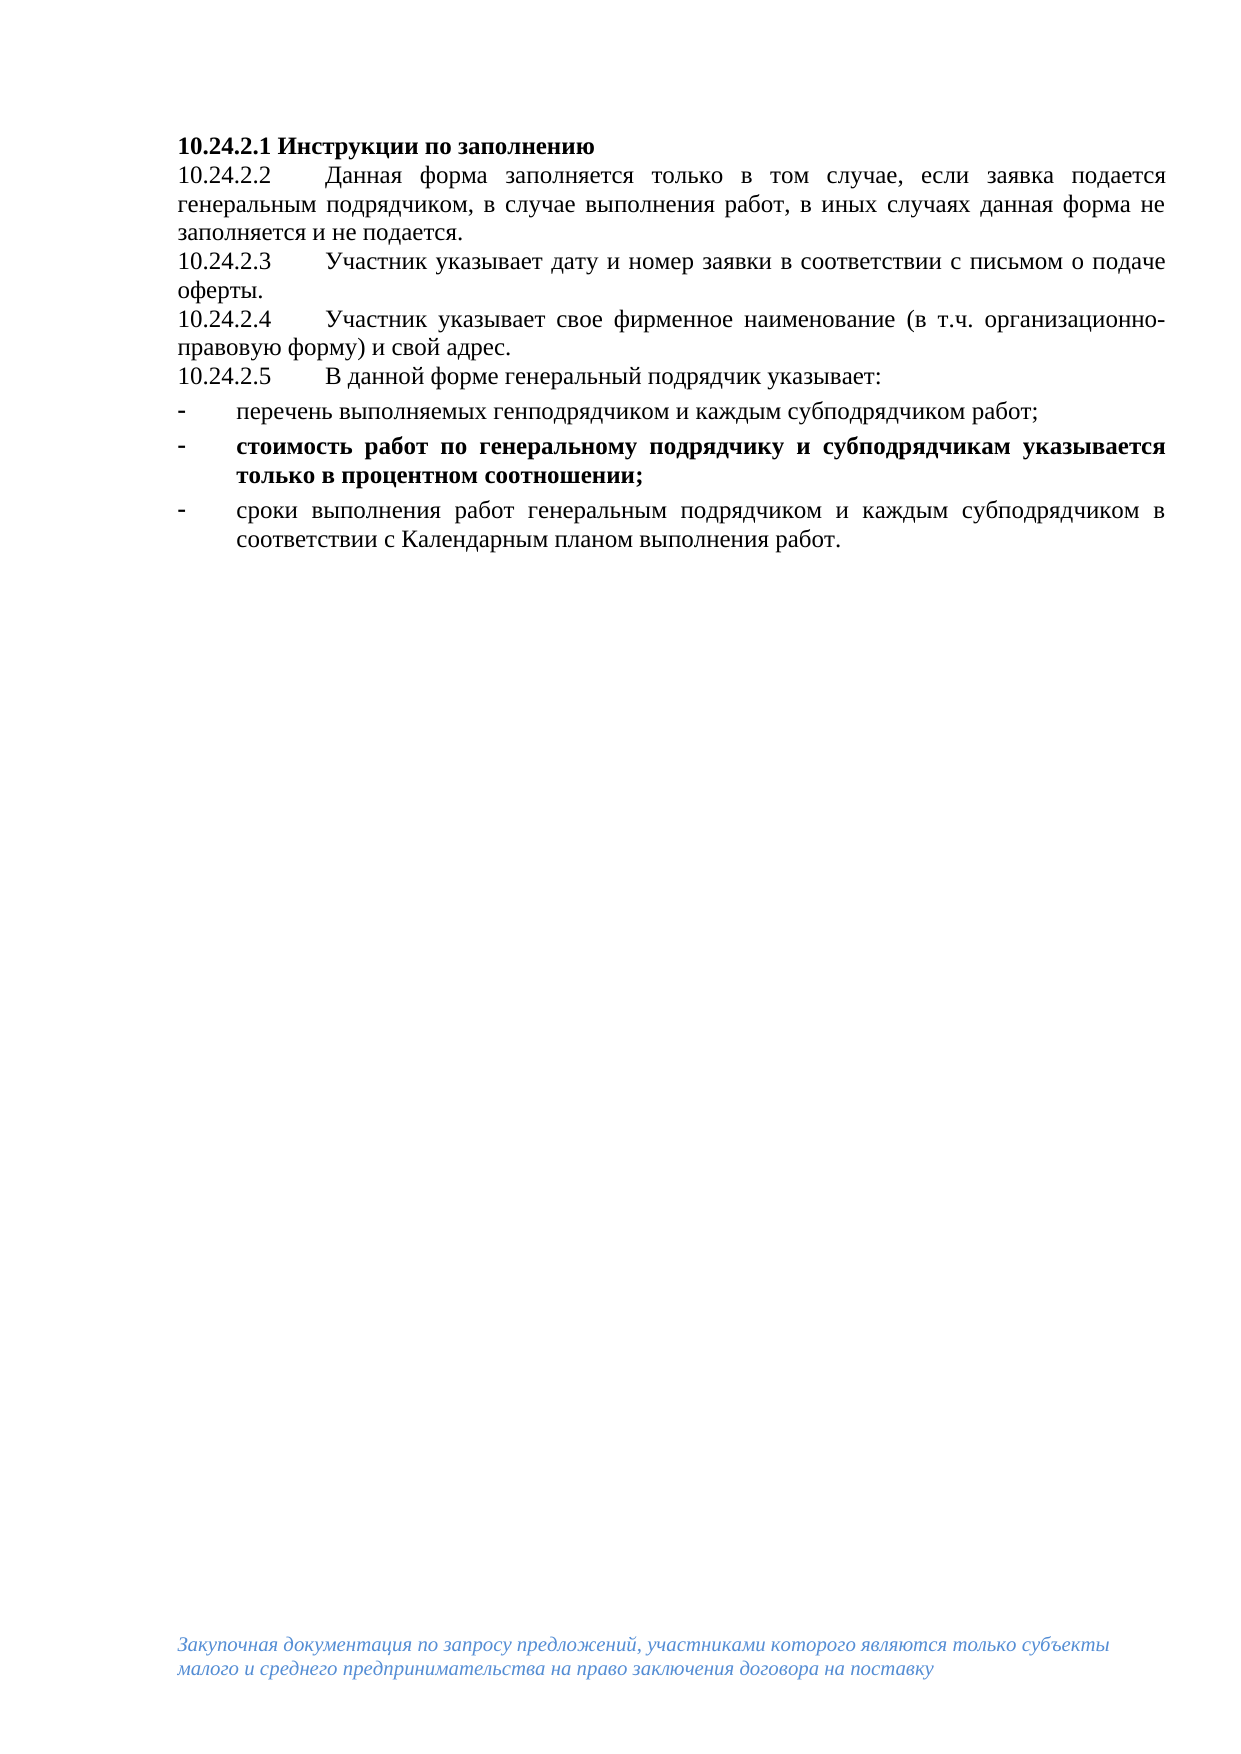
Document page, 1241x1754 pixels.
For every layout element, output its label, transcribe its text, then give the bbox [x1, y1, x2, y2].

text 10.24.2.3 Участник указывает дату и номер заявки в соответствии с письмом о подаче оферты. [177, 246, 1167, 304]
text 10.24.2.4 Участник указывает свое фирменное наименование (в т.ч. организационно-правовую форму) и свой адрес. [177, 304, 1167, 361]
list перечень выполняемых генподрядчиком и каждым субподрядчиком работ; [177, 396, 1167, 425]
list стоимость работ по генеральному подрядчику и субподрядчикам указывается только в процентном соотношении; [177, 431, 1167, 489]
list сроки выполнения работ генеральным подрядчиком и каждым субподрядчиком в соответствии с Календарным планом выполнения работ. [177, 495, 1167, 552]
text 10.24.2.2 Данная форма заполняется только в том случае, если заявка подается генеральным подрядчиком, в случае выполнения работ, в иных случаях данная форма не заполняется и не подается. [177, 160, 1167, 246]
text 10.24.2.5 В данной форме генеральный подрядчик указывает: [177, 361, 1167, 390]
text 10.24.2.1 Инструкции по заполнению [177, 131, 1167, 160]
